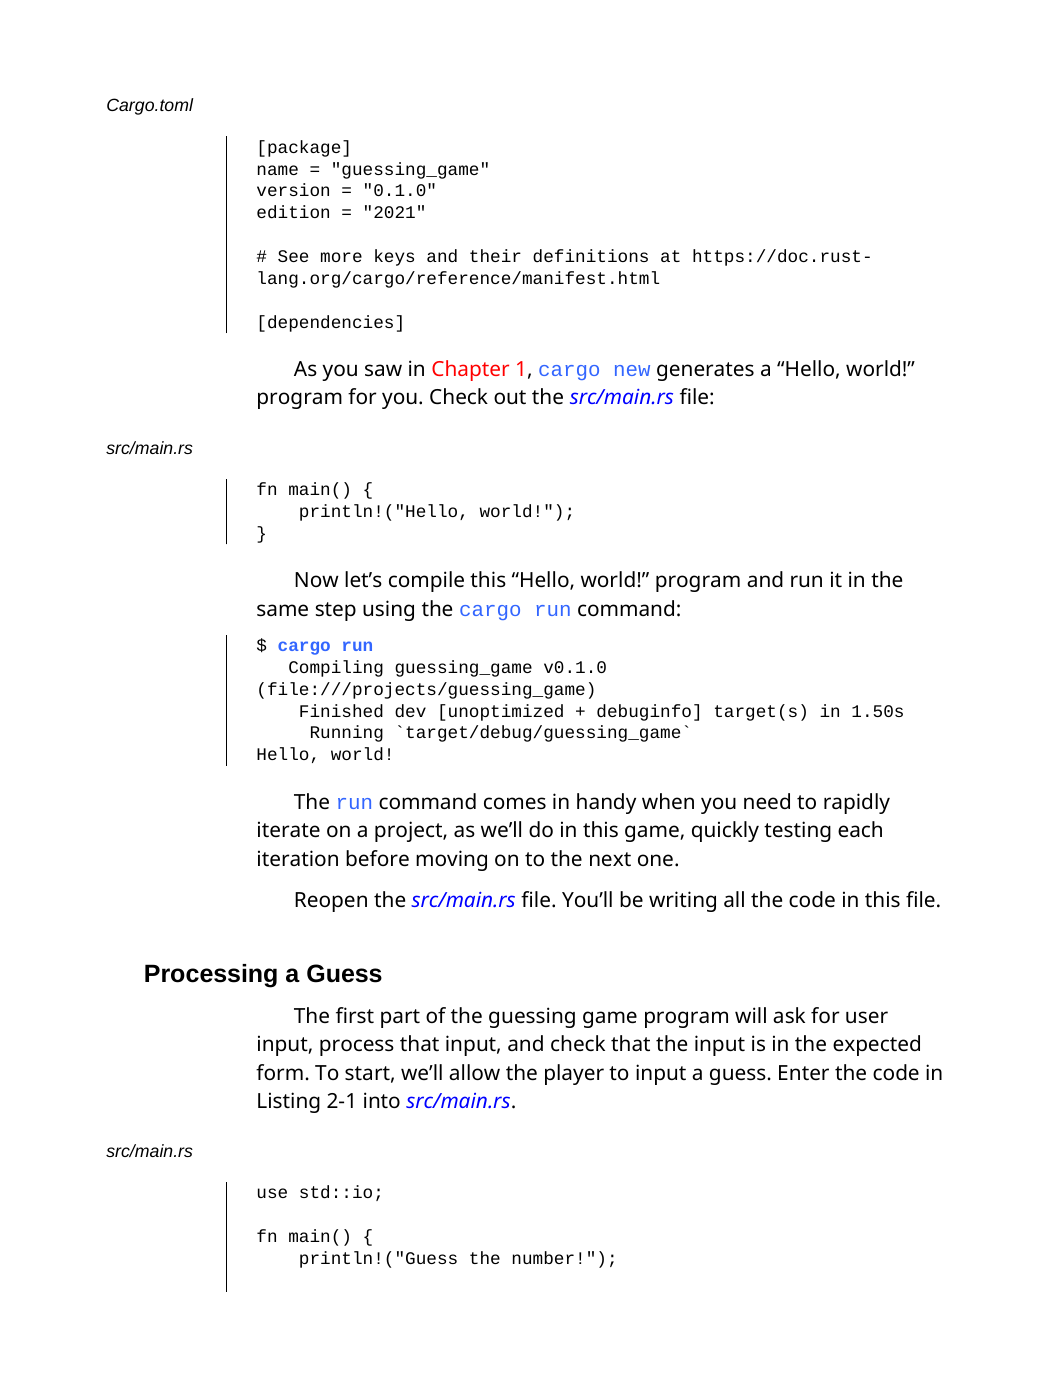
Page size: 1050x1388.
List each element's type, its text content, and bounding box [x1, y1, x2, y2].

text Running `target/debug/guessing_game` [227, 722, 950, 744]
text use std::io; [227, 1182, 950, 1204]
text src/main.rs [106, 436, 950, 458]
text Finished dev [unoptimized + debuginfo] target(s) in 1.50s [227, 700, 950, 722]
text fn main() { [227, 1226, 950, 1248]
text edition = "2021" [227, 202, 950, 224]
text Compiling guessing_game v0.1.0 (file:///projects/guessing_game) [227, 657, 950, 700]
text Hello, world! [227, 744, 950, 766]
text println!("Hello, world!"); [227, 501, 950, 523]
text Now let’s compile this “Hello, world!” program and run it in the same step using the cargo run command: [256, 565, 950, 622]
text } [227, 523, 950, 544]
text # See more keys and their definitions at https://doc.rust-lang.org/cargo/reference/manifest.html [227, 246, 950, 289]
text Processing a Guess [144, 957, 950, 988]
text As you saw in Chapter 1, cargo new generates a “Hello, world!” program for you. Check out the src/main.rs file: [256, 354, 950, 411]
text version = "0.1.0" [227, 180, 950, 202]
text $ cargo run [227, 635, 950, 657]
text name = "guessing_game" [227, 158, 950, 180]
text fn main() { [227, 479, 950, 501]
text The run command comes in handy when you need to rapidly iterate on a project, as we’ll do in this game, quickly testing each iteration before moving on to the next one. [256, 787, 950, 872]
text The first part of the guessing game program will ask for user input, process that input, and check that the input is in the expected form. To start, we’ll allow the player to input a guess. Enter the code in Listing 2-1 into src/main.rs. [256, 1001, 950, 1114]
text Reopen the src/main.rs file. You’ll be writing all the code in this file. [256, 885, 950, 913]
text [package] [227, 136, 950, 158]
text Cargo.toml [106, 94, 950, 116]
text println!("Guess the number!"); [227, 1248, 950, 1270]
text src/main.rs [106, 1139, 950, 1161]
text [dependencies] [227, 311, 950, 333]
